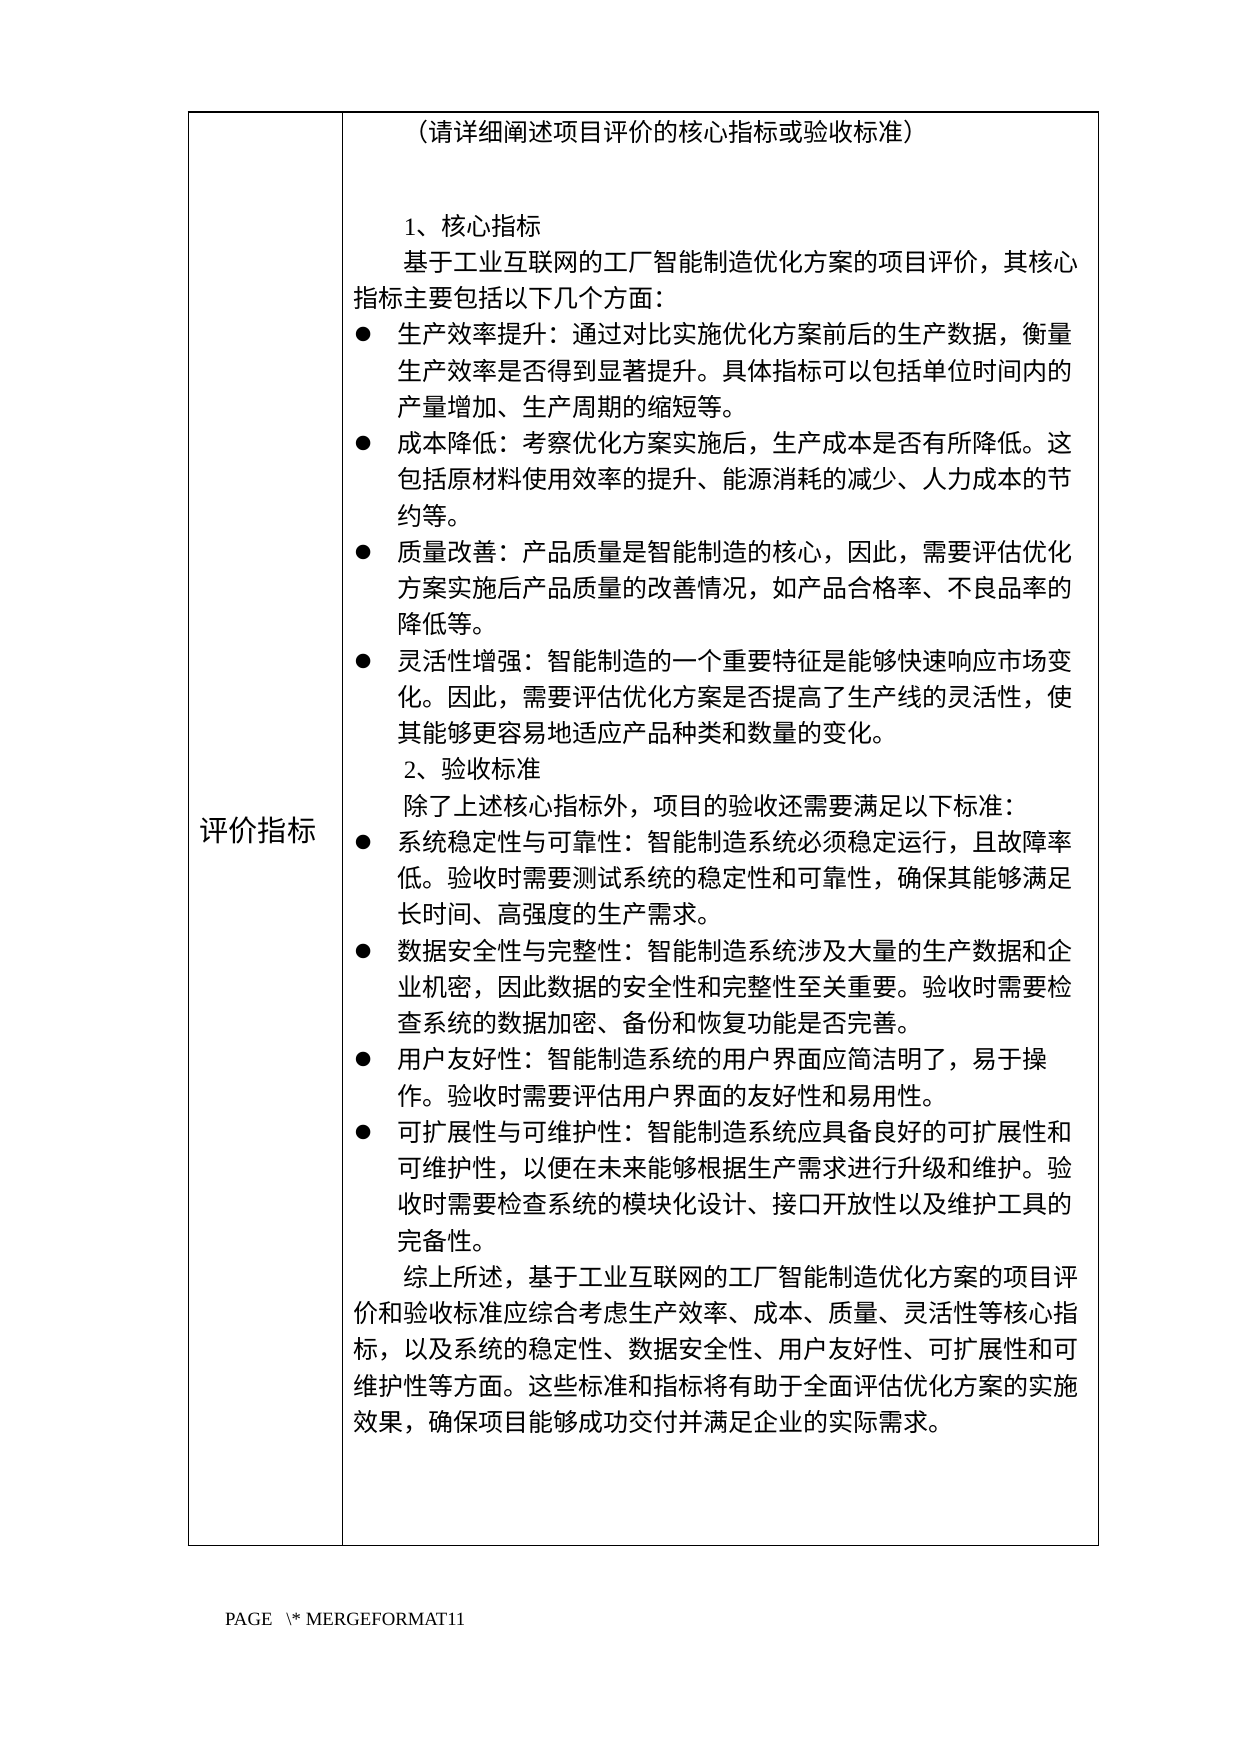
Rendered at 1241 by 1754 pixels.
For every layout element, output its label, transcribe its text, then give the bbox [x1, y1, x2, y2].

table_cell （请详细阐述项目评价的核心指标或验收标准） 1、核心指标 基于工业互联网的工厂智能制造优化方案的项目评价，其核心指标主要包括以下几个方面： 生产效率提升：通过对比实施优化方案前后的生产数据，衡量生产效率是否得到显著提升。具体指标可以包括单位时间内的产量增加、生产周期的缩短等。 成本降低：考察优化方案实施后，生产成本是否有所降低。这包括原材料使用效率的提升、能源消耗的减少、人力成本的节约等。 质量改善：产品质量是智能制造的核心，因此，需要评估优化方案实施后产品质量的改善情况，如产品合格率、不良品率的降低等。 灵活性增强：智能制造的一个重要特征是能够快速响应市场变化。因此，需要评估优化方案是否提高了生产线的灵活性，使其能够更容易地适应产品种类和数量的变化。 2、验收标准 除了上述核心指标外，项目的验收还需要满足以下标准： 系统稳定性与可靠性：智能制造系统必须稳定运行，且故障率低。验收时需要测试系统的稳定性和可靠性，确保其能够满足长时间、高强度的生产需求。 数据安全性与完整性：智能制造系统涉及大量的生产数据和企业机密，因此数据的安全性和完整性至关重要。验收时需要检查系统的数据加密、备份和恢复功能是否完善。 用户友好性：智能制造系统的用户界面应简洁明了，易于操作。验收时需要评估用户界面的友好性和易用性。 可扩展性与可维护性：智能制造系统应具备良好的可扩展性和可维护性，以便在未来能够根据生产需求进行升级和维护。验收时需要检查系统的模块化设计、接口开放性以及维护工具的完备性。 综上所述，基于工业互联网的工厂智能制造优化方案的项目评价和验收标准应综合考虑生产效率、成本、质量、灵活性等核心指标，以及系统的稳定性、数据安全性、用户友好性、可扩展性和可维护性等方面。这些标准和指标将有助于全面评估优化方案的实施效果，确保项目能够成功交付并满足企业的实际需求。 [343, 113, 1098, 1545]
table_cell 评价指标 [189, 113, 342, 1545]
